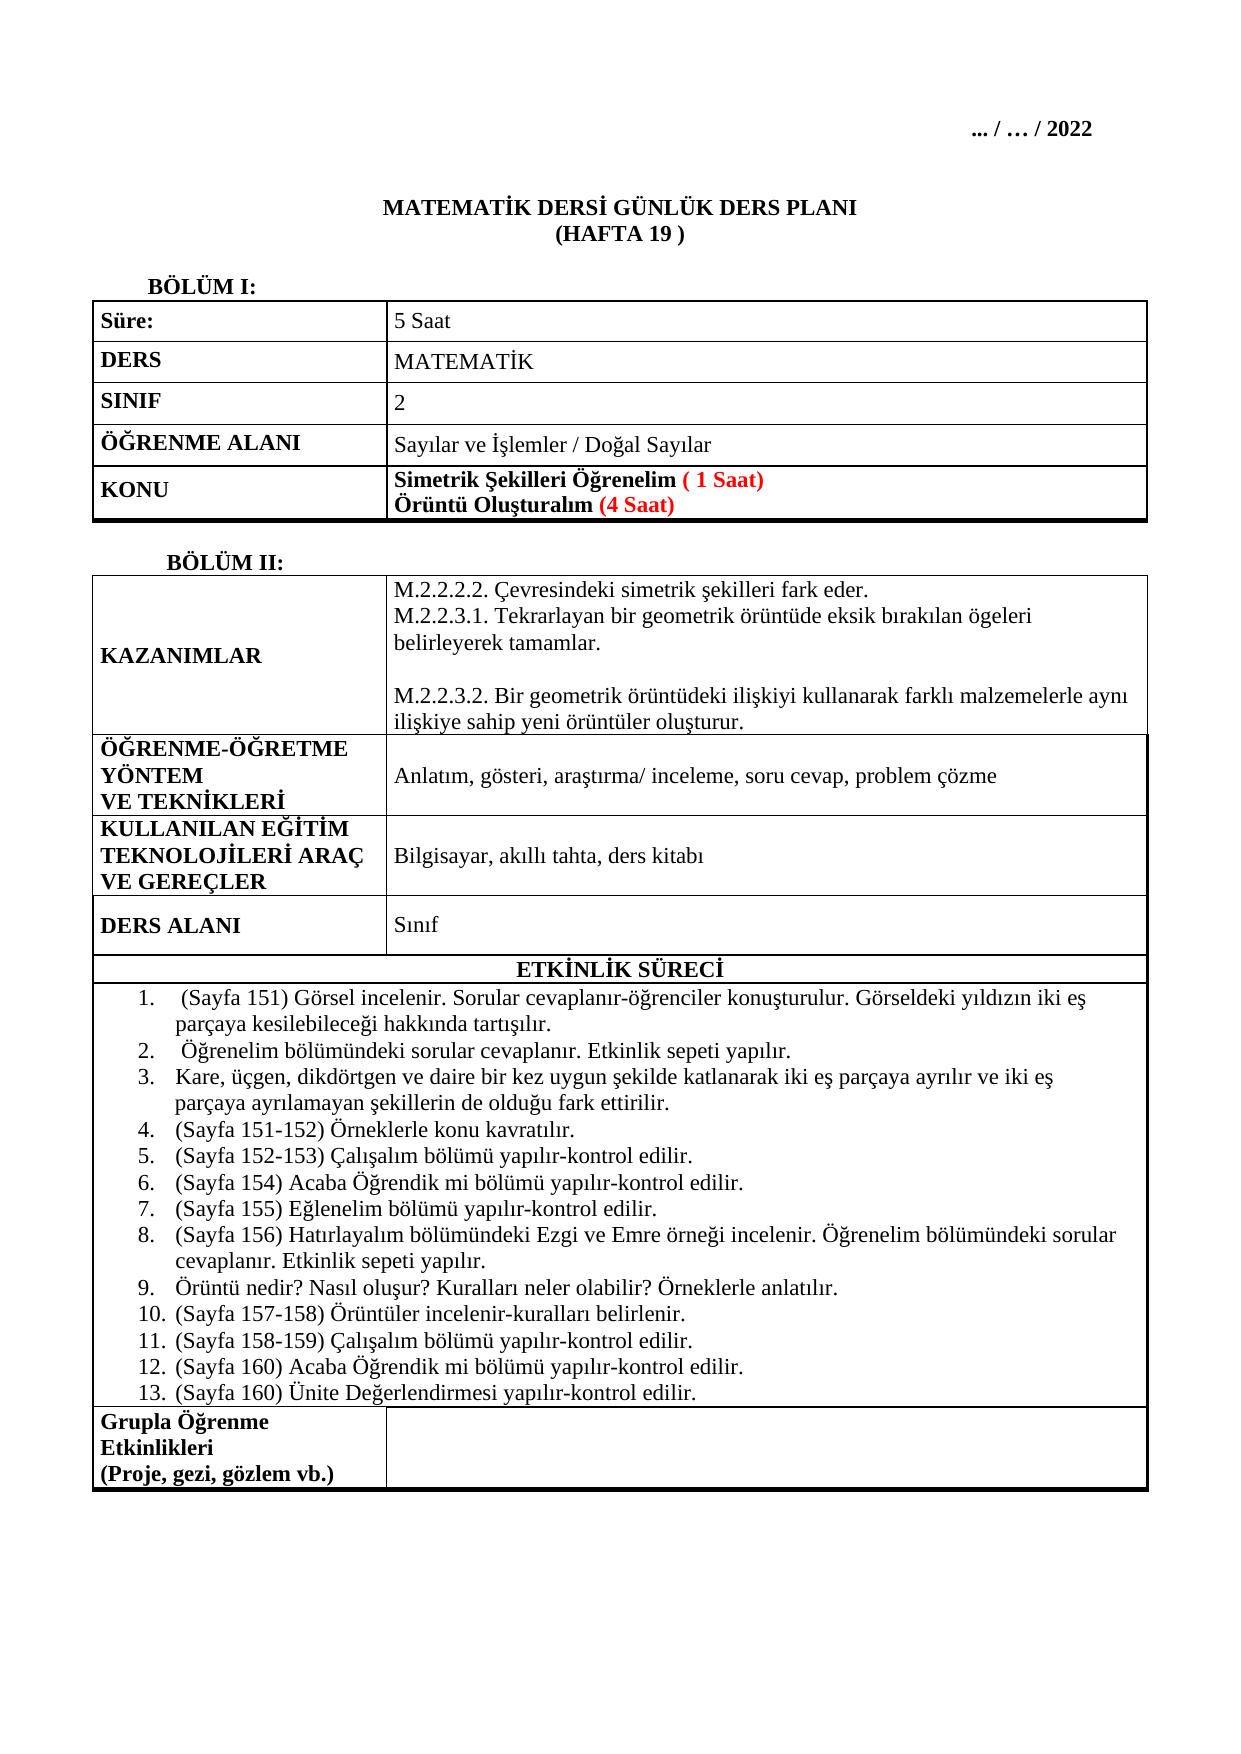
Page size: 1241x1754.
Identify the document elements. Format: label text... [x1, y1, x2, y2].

table_cell DERS [94, 342, 386, 382]
table_cell Sınıf [387, 896, 1146, 954]
table_cell Anlatım, gösteri, araştırma/ inceleme, soru cevap, problem çözme [387, 735, 1146, 814]
text ... / … / 2022 [148, 115, 1092, 141]
table_cell MATEMATİK [388, 342, 1146, 382]
table_cell SINIF [94, 383, 386, 423]
text MATEMATİK DERSİ GÜNLÜK DERS PLANI [148, 194, 1092, 220]
table_cell [387, 1408, 1146, 1487]
table_header 5 Saat [388, 302, 1146, 341]
table_cell KONU [94, 467, 386, 518]
table_header M.2.2.2.2. Çevresindeki simetrik şekilleri fark eder. M.2.2.3.1. Tekrarlayan bir geometrik örüntüde eksik bırakılan ögeleri belirleyerek tamamlar. M.2.2.3.2. Bir geometrik örüntüdeki ilişkiyi kullanarak farklı malzemelerle aynı ilişkiye sahip yeni örüntüler oluşturur. [387, 576, 1147, 734]
text (HAFTA 19 ) [148, 220, 1092, 247]
text BÖLÜM II: [148, 549, 1092, 575]
table_cell Sayılar ve İşlemler / Doğal Sayılar [388, 425, 1146, 465]
table_cell Bilgisayar, akıllı tahta, ders kitabı [387, 816, 1146, 894]
table_cell ÖĞRENME-ÖĞRETME YÖNTEM VE TEKNİKLERİ [93, 735, 386, 814]
table_cell Grupla Öğrenme Etkinlikleri (Proje, gezi, gözlem vb.) [94, 1407, 386, 1487]
table_cell (Sayfa 151) Görsel incelenir. Sorular cevaplanır-öğrenciler konuşturulur. Görseldeki yıldızın iki eş parçaya kesilebileceği hakkında tartışılır. Öğrenelim bölümündeki sorular cevaplanır. Etkinlik sepeti yapılır. Kare, üçgen, dikdörtgen ve daire bir kez uygun şekilde katlanarak iki eş parçaya ayrılır ve iki eş parçaya ayrılamayan şekillerin de olduğu fark ettirilir. (Sayfa 151-152) Örneklerle konu kavratılır. (Sayfa 152-153) Çalışalım bölümü yapılır-kontrol edilir. (Sayfa 154) Acaba Öğrendik mi bölümü yapılır-kontrol edilir. (Sayfa 155) Eğlenelim bölümü yapılır-kontrol edilir. (Sayfa 156) Hatırlayalım bölümündeki Ezgi ve Emre örneği incelenir. Öğrenelim bölümündeki sorular cevaplanır. Etkinlik sepeti yapılır. Örüntü nedir? Nasıl oluşur? Kuralları neler olabilir? Örneklerle anlatılır. (Sayfa 157-158) Örüntüler incelenir-kuralları belirlenir. (Sayfa 158-159) Çalışalım bölümü yapılır-kontrol edilir. (Sayfa 160) Acaba Öğrendik mi bölümü yapılır-kontrol edilir. (Sayfa 160) Ünite Değerlendirmesi yapılır-kontrol edilir. [94, 984, 1146, 1406]
text BÖLÜM I: [148, 273, 1092, 299]
table_header Süre: [94, 302, 386, 341]
table_cell ÖĞRENME ALANI [94, 425, 386, 465]
table_cell DERS ALANI [94, 896, 386, 954]
table_cell ETKİNLİK SÜRECİ [94, 956, 1146, 982]
table_header KAZANIMLAR [93, 576, 386, 734]
table_cell Simetrik Şekilleri Öğrenelim ( 1 Saat) Örüntü Oluşturalım (4 Saat) [388, 467, 1146, 518]
table_cell 2 [388, 383, 1146, 423]
table_cell KULLANILAN EĞİTİM TEKNOLOJİLERİ ARAÇ VE GEREÇLER [93, 816, 386, 894]
